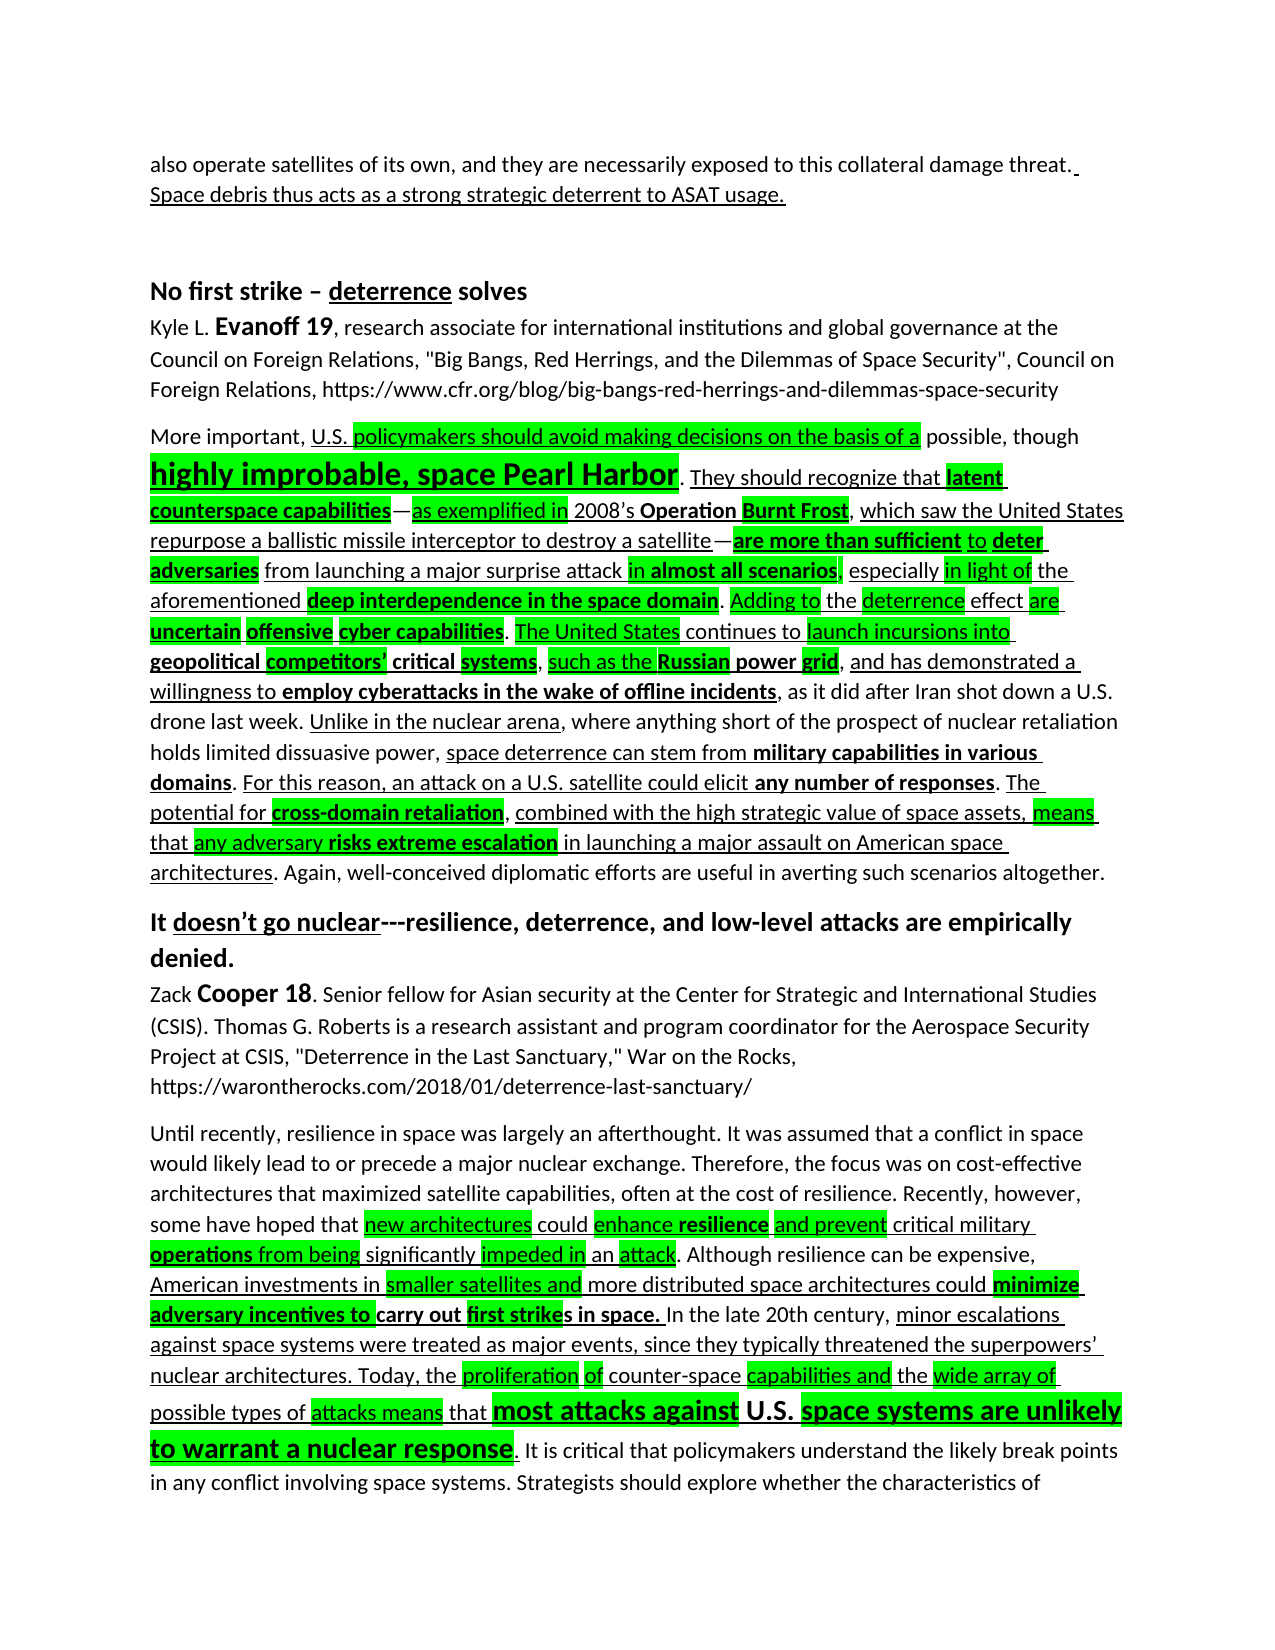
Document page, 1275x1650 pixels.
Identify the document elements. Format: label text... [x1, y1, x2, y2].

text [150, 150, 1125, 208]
text Kyle L. Evanoff 19, research associate for international institutions and global governance at the Council on Foreign Relations, "Big Bangs, Red Herrings, and the Dilemmas of Space Security", Council on Foreign Relations, https://www.cfr.org/blog/big-bangs-red-herrings-and-dilemmas-space-security [150, 309, 1125, 403]
text More important, U.S. policymakers should avoid making decisions on the basis of a possible, though highly improbable, space Pearl Harbor. They should recognize that latent counterspace capabilities—as exemplified in 2008’s Operation Burnt Frost, which saw the United States repurpose a ballistic missile interceptor to destroy a satellite—are more than sufficient to deter adversaries from launching a major surprise attack in almost all scenarios, especially in light of the aforementioned deep interdependence in the space domain. Adding to the deterrence effect are uncertain offensive cyber capabilities. The United States continues to launch incursions into geopolitical competitors’ critical systems, such as the Russian power grid, and has demonstrated a willingness to employ cyberattacks in the wake of offline incidents, as it did after Iran shot down a U.S. drone last week. Unlike in the nuclear arena, where anything short of the prospect of nuclear retaliation holds limited dissuasive power, space deterrence can stem from military capabilities in various domains. For this reason, an attack on a U.S. satellite could elicit any number of responses. The potential for cross-domain retaliation, combined with the high strategic value of space assets, means that any adversary risks extreme escalation in launching a major assault on American space architectures. Again, well-conceived diplomatic efforts are useful in averting such scenarios altogether. [150, 422, 1125, 887]
subtitle No first strike – deterrence solves [150, 274, 1125, 307]
text Zack Cooper 18. Senior fellow for Asian security at the Center for Strategic and International Studies (CSIS). Thomas G. Roberts is a research assistant and program coordinator for the Aerospace Security Project at CSIS, "Deterrence in the Last Sanctuary," War on the Rocks, https://warontherocks.com/2018/01/deterrence-last-sanctuary/ [150, 977, 1125, 1100]
subtitle It doesn’t go nuclear---resilience, deterrence, and low-level attacks are empirically denied. [150, 905, 1125, 974]
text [150, 1119, 1125, 1496]
